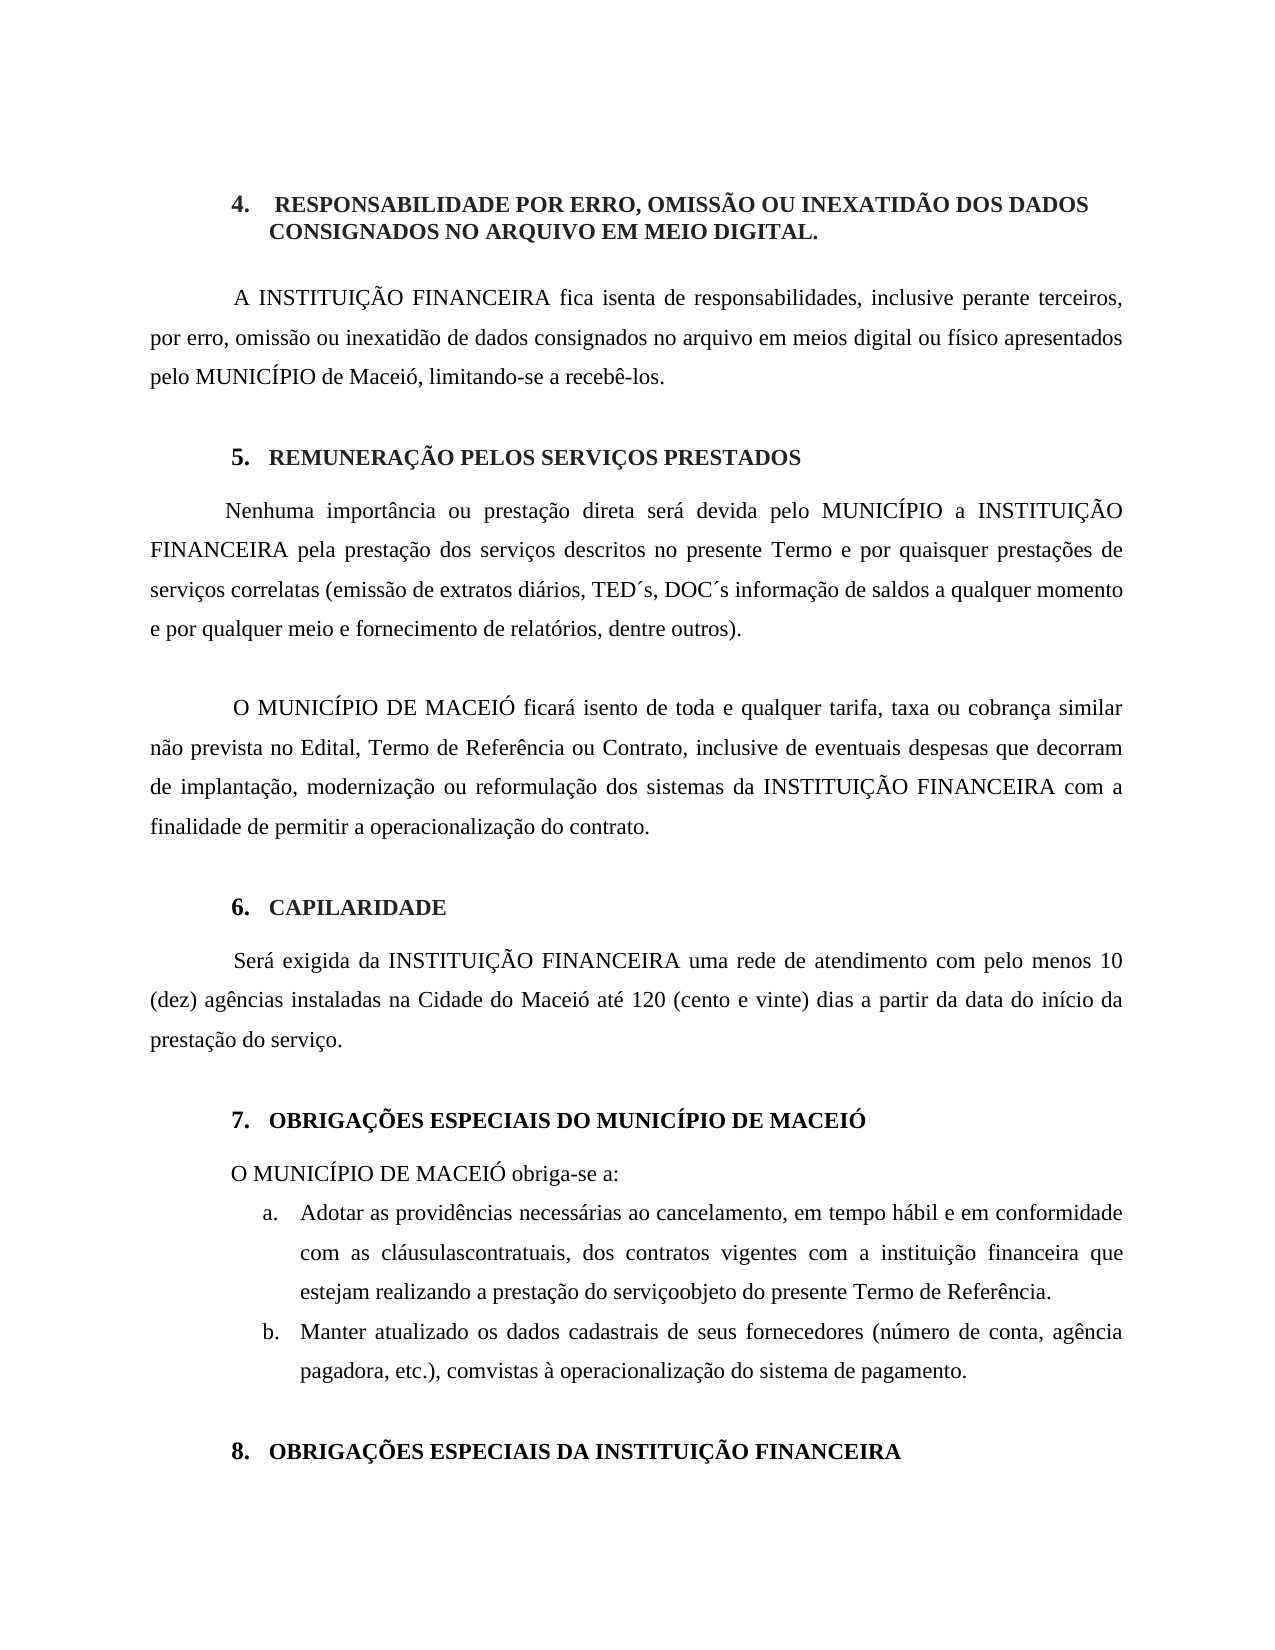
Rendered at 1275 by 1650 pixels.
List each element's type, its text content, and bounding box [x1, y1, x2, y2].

text O MUNICÍPIO DE MACEIÓ ficará isento de toda e qualquer tarifa, taxa ou cobrança similar não prevista no Edital, Termo de Referência ou Contrato, inclusive de eventuais despesas que decorram de implantação, modernização ou reformulação dos sistemas da INSTITUIÇÃO FINANCEIRA com a finalidade de permitir a operacionalização do contrato. [150, 694, 1124, 839]
list OBRIGAÇÕES ESPECIAIS DA INSTITUIÇÃO FINANCEIRA [231, 1436, 1125, 1465]
text O MUNICÍPIO DE MACEIÓ obriga-se a: [150, 1160, 1124, 1186]
text Nenhuma importância ou prestação direta será devida pelo MUNICÍPIO a INSTITUIÇÃO FINANCEIRA pela prestação dos serviços descritos no presente Termo e por quaisquer prestações de serviços correlatas (emissão de extratos diários, TED´s, DOC´s informação de saldos a qualquer momento e por qualquer meio e fornecimento de relatórios, dentre outros). [150, 497, 1124, 642]
list Adotar as providências necessárias ao cancelamento, em tempo hábil e em conformidade com as cláusulascontratuais, dos contratos vigentes com a instituição financeira que estejam realizando a prestação do serviçoobjeto do presente Termo de Referência. [262, 1199, 1124, 1305]
list REMUNERAÇÃO PELOS SERVIÇOS PRESTADOS [231, 442, 1125, 471]
text A INSTITUIÇÃO FINANCEIRA fica isenta de responsabilidades, inclusive perante terceiros, por erro, omissão ou inexatidão de dados consignados no arquivo em meios digital ou físico apresentados pelo MUNICÍPIO de Maceió, limitando-se a recebê-los. [150, 284, 1124, 389]
list CAPILARIDADE [231, 892, 1125, 921]
list Manter atualizado os dados cadastrais de seus fornecedores (número de conta, agência pagadora, etc.), comvistas à operacionalização do sistema de pagamento. [262, 1318, 1124, 1384]
list RESPONSABILIDADE POR ERRO, OMISSÃO OU INEXATIDÃO DOS DADOS CONSIGNADOS NO ARQUIVO EM MEIO DIGITAL. [231, 189, 1125, 244]
text Será exigida da INSTITUIÇÃO FINANCEIRA uma rede de atendimento com pelo menos 10 (dez) agências instaladas na Cidade do Maceió até 120 (cento e vinte) dias a partir da data do início da prestação do serviço. [150, 947, 1124, 1052]
list OBRIGAÇÕES ESPECIAIS DO MUNICÍPIO DE MACEIÓ [231, 1105, 1125, 1134]
